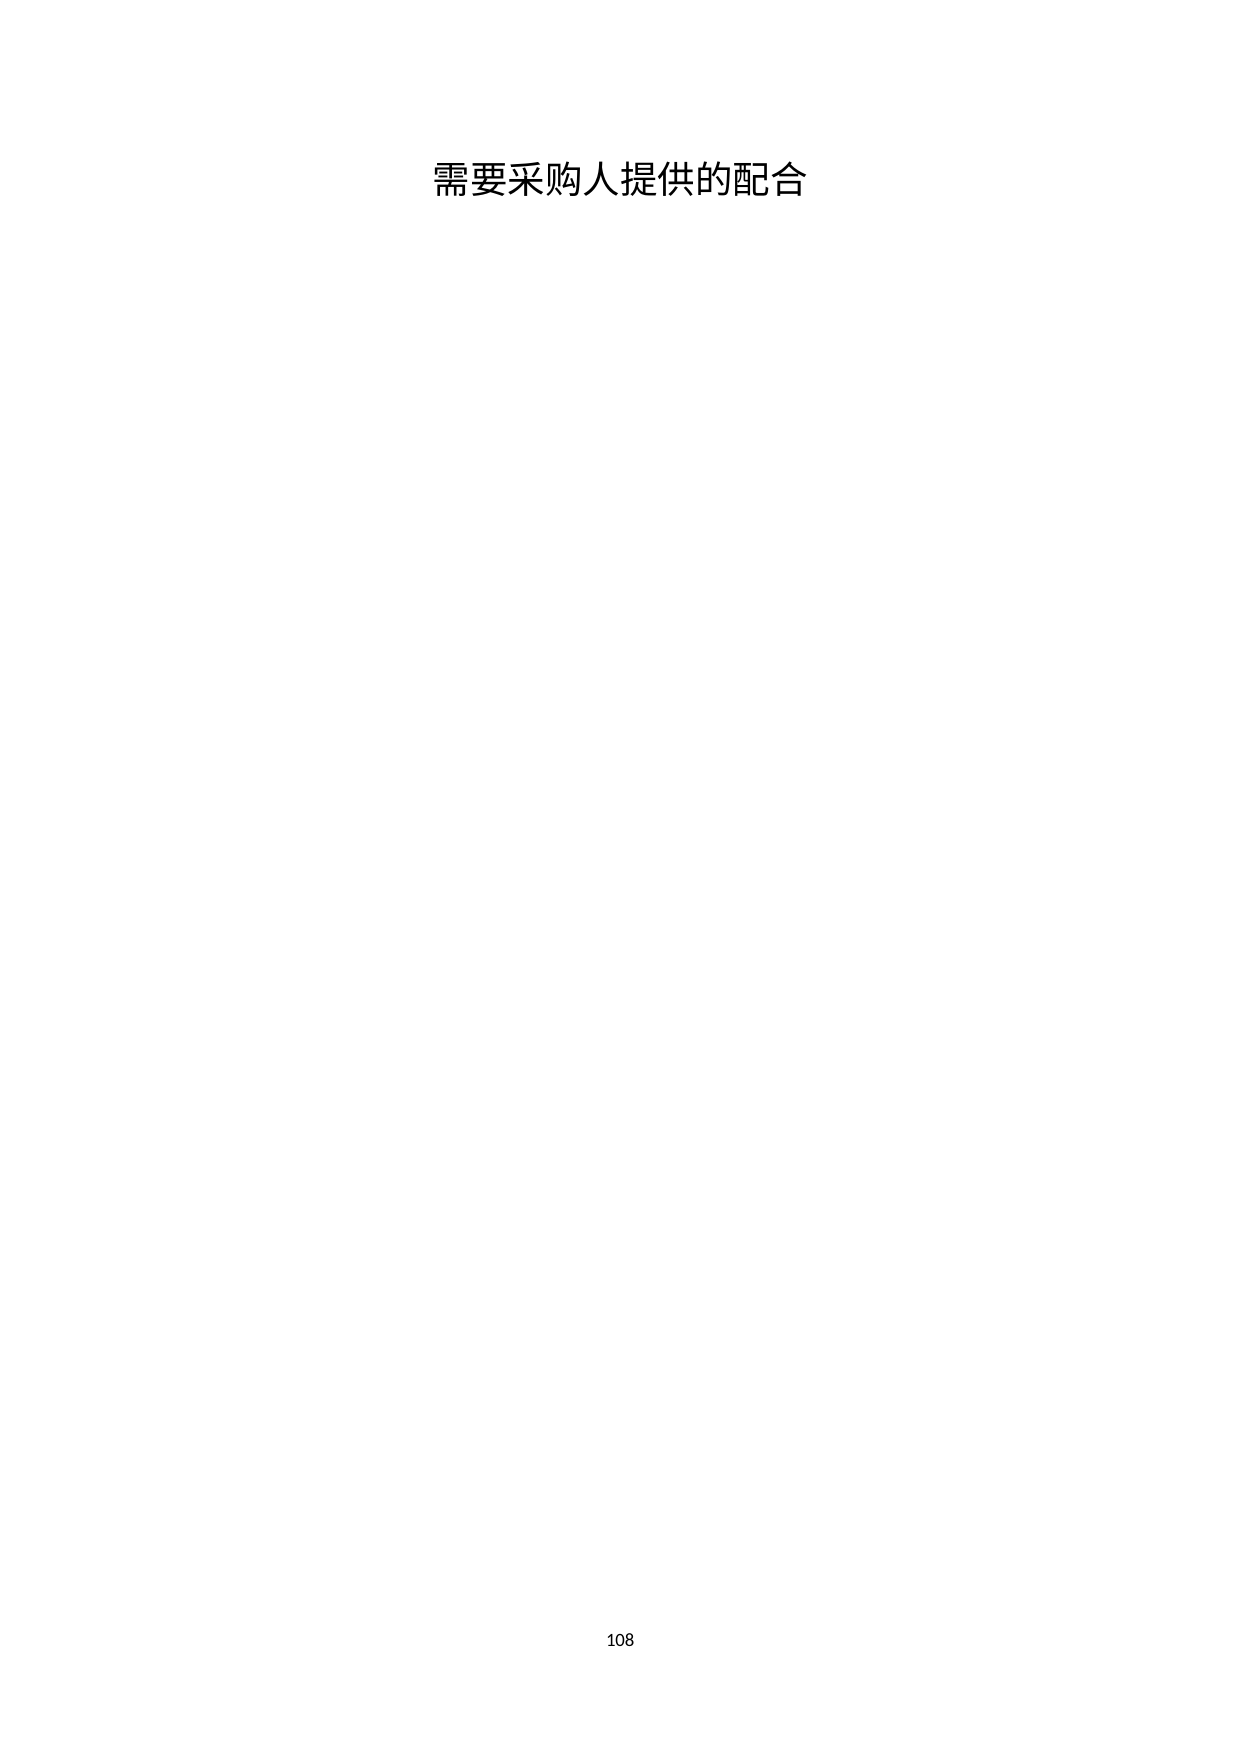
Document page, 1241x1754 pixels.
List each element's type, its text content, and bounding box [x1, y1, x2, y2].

text 需要采购人提供的配合 [136, 150, 1104, 204]
